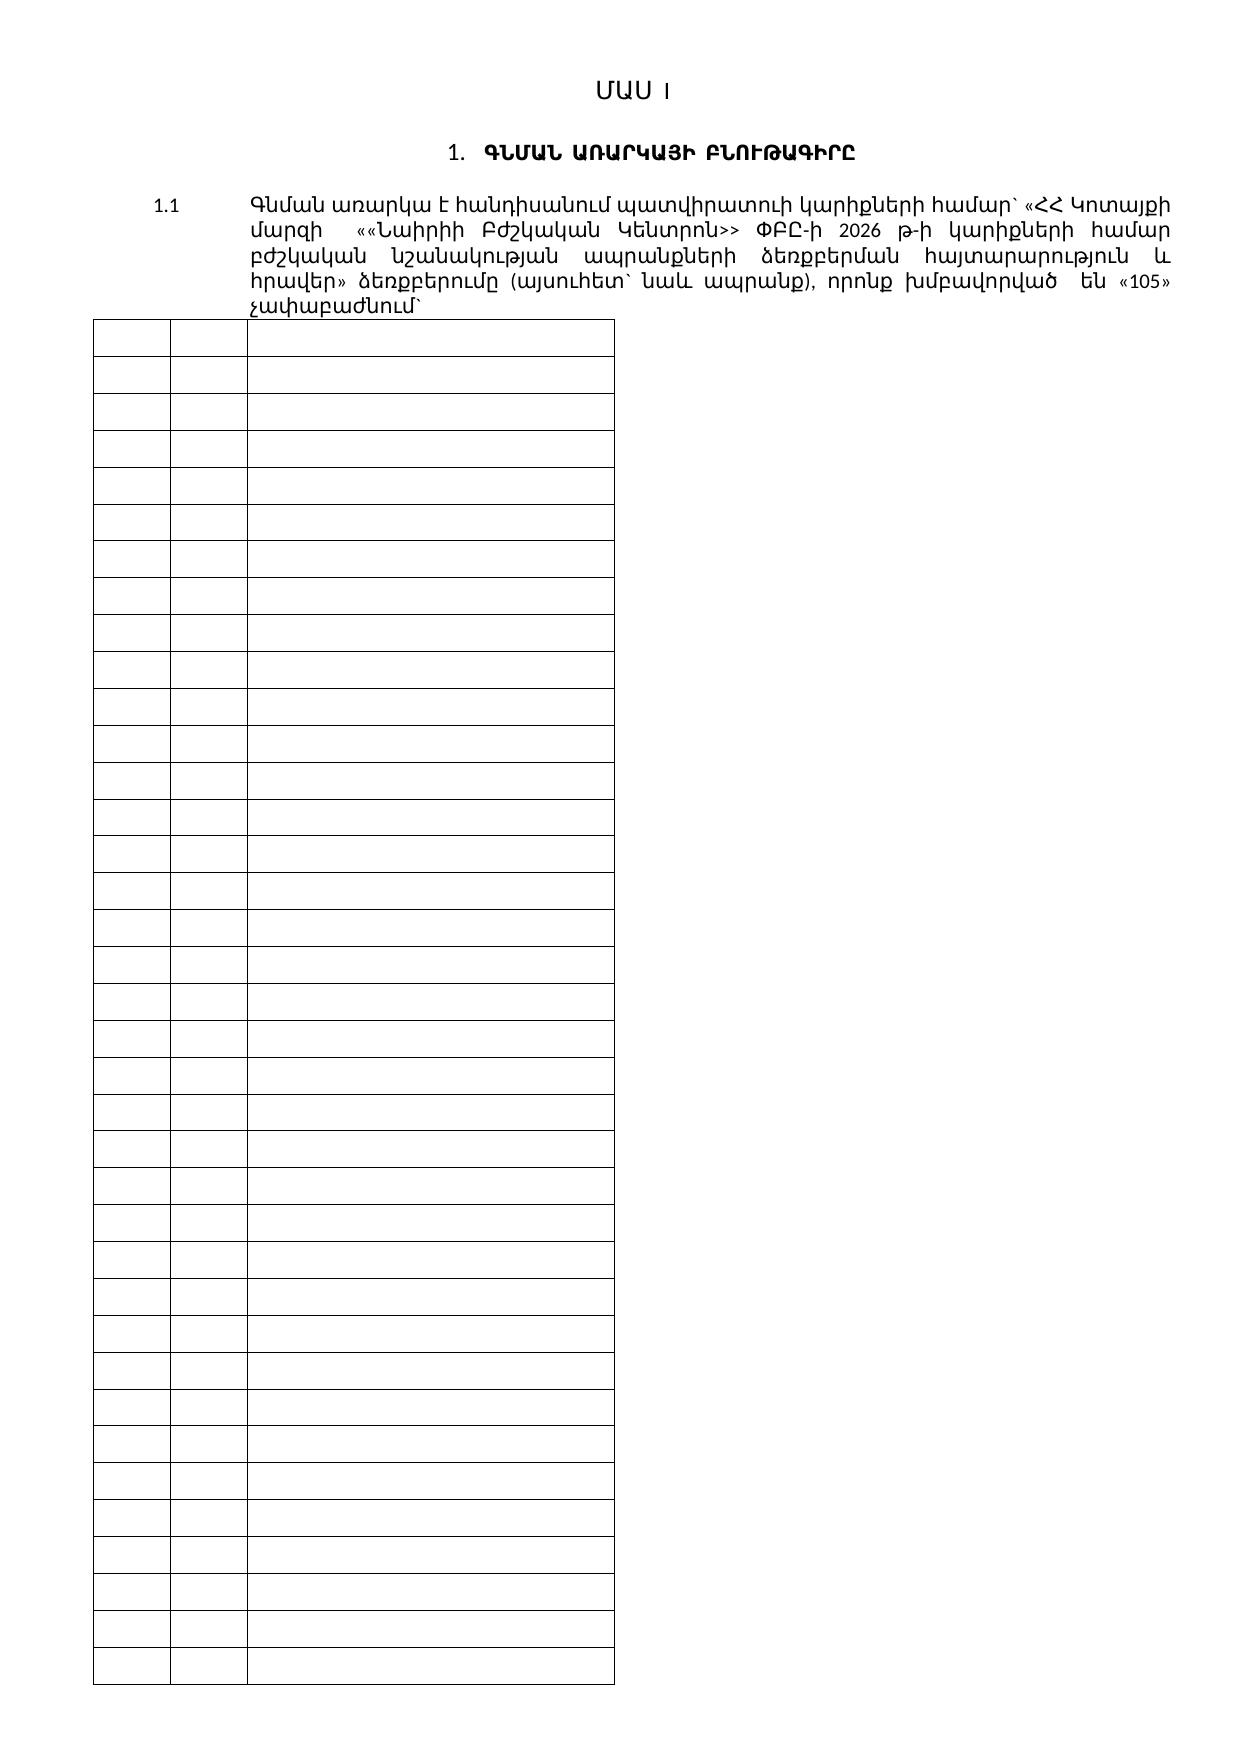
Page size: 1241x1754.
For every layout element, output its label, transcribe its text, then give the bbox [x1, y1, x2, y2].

text ՄԱՍ I [94, 75, 1171, 106]
list ԳՆՄԱՆ ԱՌԱՐԿԱՅԻ ԲՆՈՒԹԱԳԻՐԸ [131, 136, 1171, 167]
subtitle Գնման առարկա է հանդիսանում պատվիրատուի կարիքների համար` «ՀՀ Կոտայքի մարզի ««Նաիրիի Բժշկական Կենտրոն>> ՓԲԸ-ի 2026 թ-ի կարիքների համար բժշկական նշանակության ապրանքների ձեռքբերման հայտարարություն և հրավեր» ձեռքբերումը (այսուհետ` նաև ապրանք), որոնք խմբավորված են «105» չափաբաժնում` [153, 192, 1171, 319]
